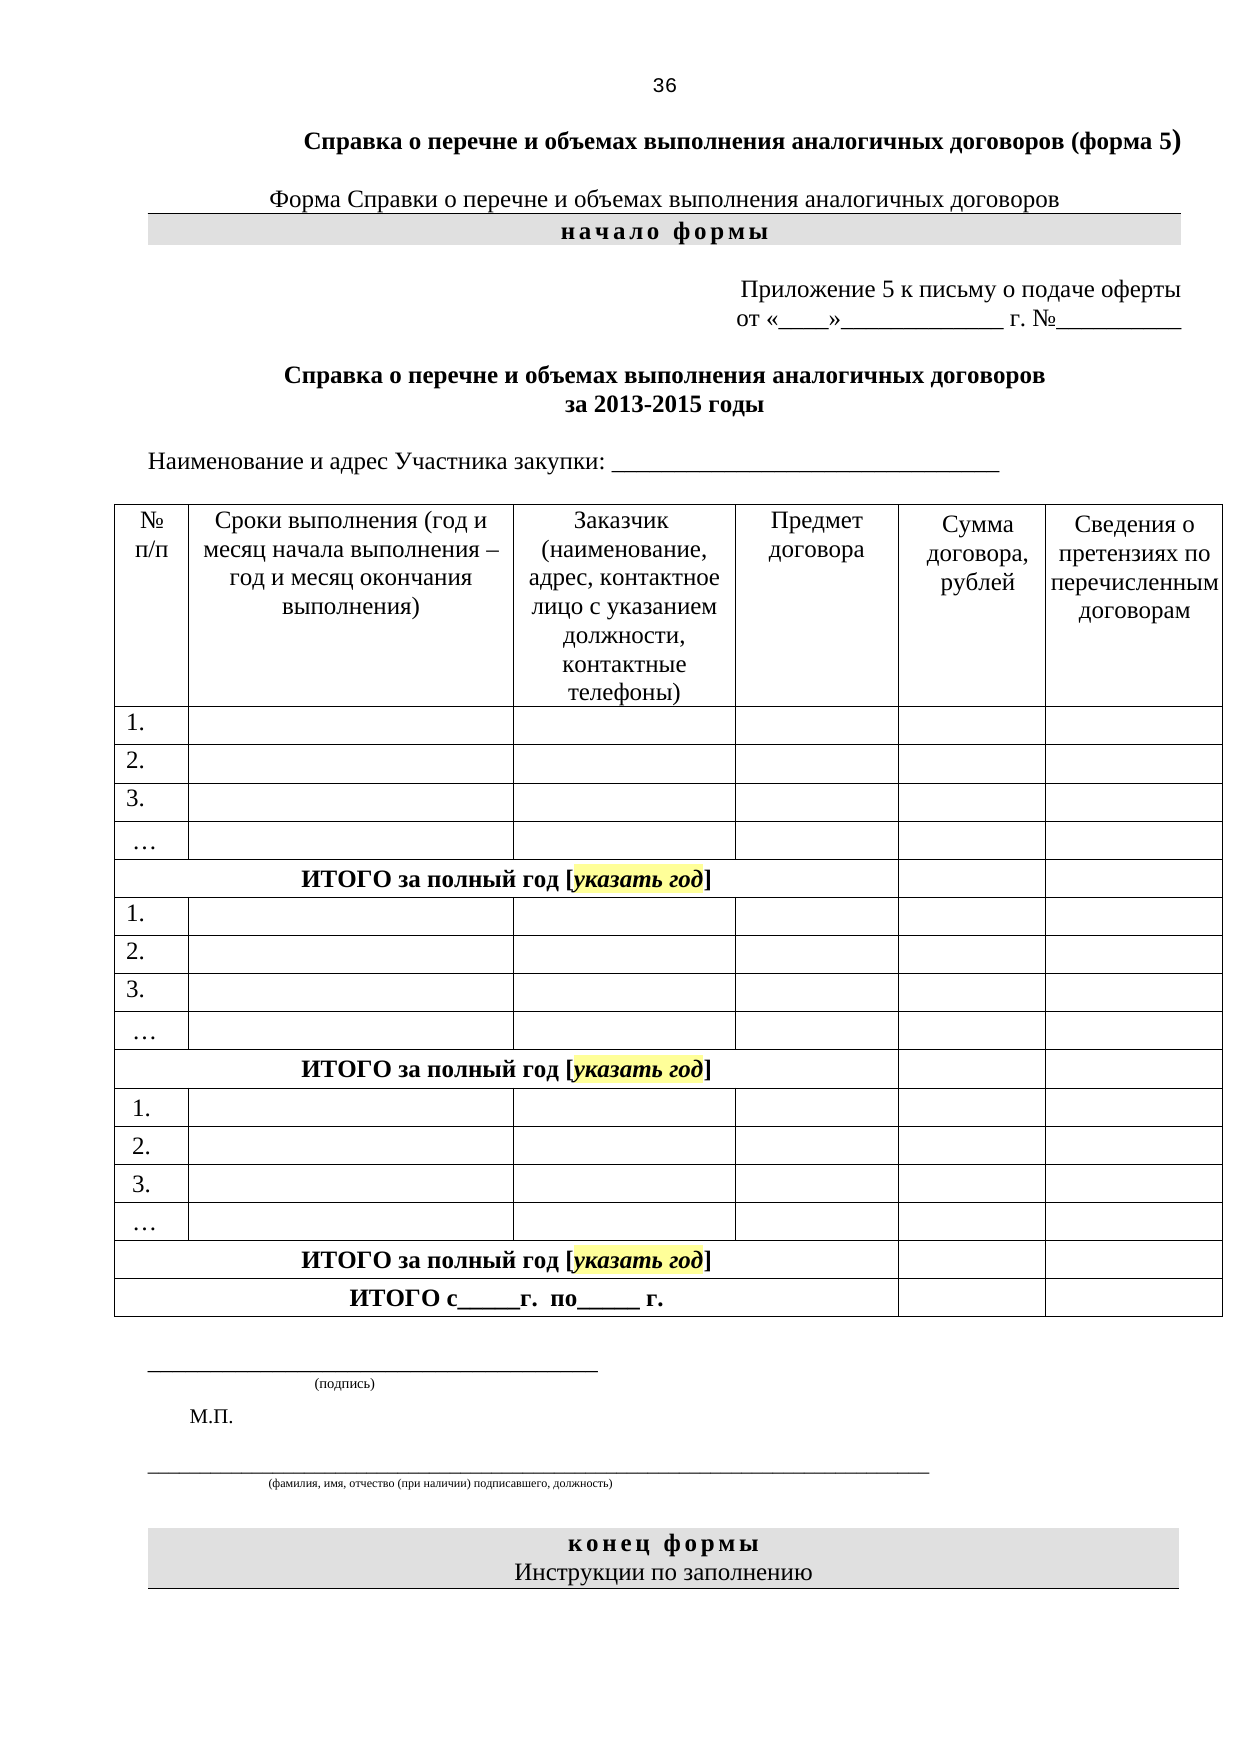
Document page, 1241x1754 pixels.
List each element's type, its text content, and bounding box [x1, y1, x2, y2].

table_cell [1046, 1089, 1222, 1126]
table_cell [1046, 1050, 1222, 1087]
text Форма Справки о перечне и объемах выполнения аналогичных договоров [148, 184, 1181, 213]
table_cell 3. [115, 1165, 188, 1202]
table_cell [899, 936, 1045, 973]
table_cell [189, 707, 513, 744]
table_header Предмет договора [736, 505, 898, 706]
table_cell [899, 898, 1045, 935]
table_cell [899, 1203, 1045, 1240]
text Приложение 5 к письму о подаче оферты от «____»_____________ г. №__________ [148, 274, 1181, 331]
table_cell [736, 745, 898, 782]
table_cell [899, 784, 1045, 821]
table_cell [1046, 898, 1222, 935]
table_cell 2. [115, 936, 188, 973]
table_cell [736, 1165, 898, 1202]
table_cell [1046, 707, 1222, 744]
table_cell ИТОГО с_____г. по_____ г. [115, 1279, 898, 1316]
text ___________________________________________________________________________ [148, 1452, 1181, 1476]
table_cell [1046, 1165, 1222, 1202]
table_cell [899, 745, 1045, 782]
table_cell [899, 1012, 1045, 1049]
table_cell [899, 974, 1045, 1011]
table_cell [899, 1050, 1045, 1087]
table_cell [514, 1089, 735, 1126]
table_cell [1046, 1012, 1222, 1049]
table_header № п/п [115, 505, 188, 706]
table_cell [514, 822, 735, 859]
table_cell [899, 1165, 1045, 1202]
table_header Сведения о претензиях по перечисленным договорам [1046, 505, 1222, 706]
text Инструкции по заполнению [148, 1557, 1179, 1588]
table_cell [736, 1012, 898, 1049]
table_header Сумма договора, рублей [899, 505, 1045, 706]
table_cell [189, 1203, 513, 1240]
table_cell [115, 784, 188, 821]
table_cell [736, 1127, 898, 1164]
table_cell [736, 1089, 898, 1126]
table_cell 1. [115, 1089, 188, 1126]
table_cell [514, 1165, 735, 1202]
text за 2013-2015 годы [148, 389, 1181, 418]
table_cell [736, 898, 898, 935]
table_cell [514, 707, 735, 744]
table_header Сроки выполнения (год и месяц начала выполнения – год и месяц окончания выполнения) [189, 505, 513, 706]
table_cell [736, 974, 898, 1011]
table_cell [899, 860, 1045, 897]
table_cell [189, 1165, 513, 1202]
table_cell [189, 784, 513, 821]
table_cell … [115, 1203, 188, 1240]
table_cell [736, 822, 898, 859]
text Справка о перечне и объемах выполнения аналогичных договоров [148, 360, 1181, 389]
table_cell [1046, 745, 1222, 782]
table_cell [899, 707, 1045, 744]
text ____________________________________ [148, 1346, 1181, 1375]
table_cell [189, 936, 513, 973]
table_cell [514, 936, 735, 973]
table_cell [899, 1089, 1045, 1126]
table_cell [514, 745, 735, 782]
table_cell [189, 1127, 513, 1164]
table_cell [1046, 1241, 1222, 1278]
table_cell [736, 1203, 898, 1240]
table_cell 1. [115, 898, 188, 935]
text конец формы [148, 1528, 1179, 1557]
table_cell [899, 822, 1045, 859]
text (фамилия, имя, отчество (при наличии) подписавшего, должность) [148, 1476, 1181, 1500]
table_cell [899, 1279, 1045, 1316]
table_cell [1046, 1279, 1222, 1316]
subtitle Справка о перечне и объемах выполнения аналогичных договоров (форма 5) [148, 122, 1181, 156]
table_cell [514, 1203, 735, 1240]
table_cell [189, 822, 513, 859]
table_cell ИТОГО за полный год [указать год] [115, 1241, 898, 1278]
table_cell [189, 1012, 513, 1049]
table_cell [514, 898, 735, 935]
table_cell [189, 745, 513, 782]
table_cell [1046, 1203, 1222, 1240]
table_cell [1046, 822, 1222, 859]
table_cell [736, 784, 898, 821]
table_cell 3. [115, 974, 188, 1011]
table_cell [514, 1127, 735, 1164]
table_cell [1046, 1127, 1222, 1164]
table_cell [736, 707, 898, 744]
table_cell [1046, 784, 1222, 821]
table_cell [514, 974, 735, 1011]
text начало формы [148, 214, 1181, 245]
table_cell [115, 707, 188, 744]
table_cell [189, 1089, 513, 1126]
table_cell 2. [115, 1127, 188, 1164]
table_cell [1046, 936, 1222, 973]
table_cell ИТОГО за полный год [указать год] [115, 860, 898, 897]
table_cell ИТОГО за полный год [указать год] [115, 1050, 898, 1087]
table_cell [514, 784, 735, 821]
table_cell … [115, 1012, 188, 1049]
table_cell [899, 1241, 1045, 1278]
table_cell [115, 745, 188, 782]
text (подпись) [148, 1375, 1181, 1403]
table_cell [1046, 974, 1222, 1011]
table_cell … [115, 822, 188, 859]
table_cell [736, 936, 898, 973]
table_cell [514, 1012, 735, 1049]
text Наименование и адрес Участника закупки: _______________________________ [148, 446, 1181, 475]
table_cell [189, 974, 513, 1011]
text М.П. [148, 1403, 1181, 1428]
table_cell [189, 898, 513, 935]
table_cell [1046, 860, 1222, 897]
table_cell [899, 1127, 1045, 1164]
table_header Заказчик (наименование, адрес, контактное лицо с указанием должности, контактные телефоны) [514, 505, 735, 706]
